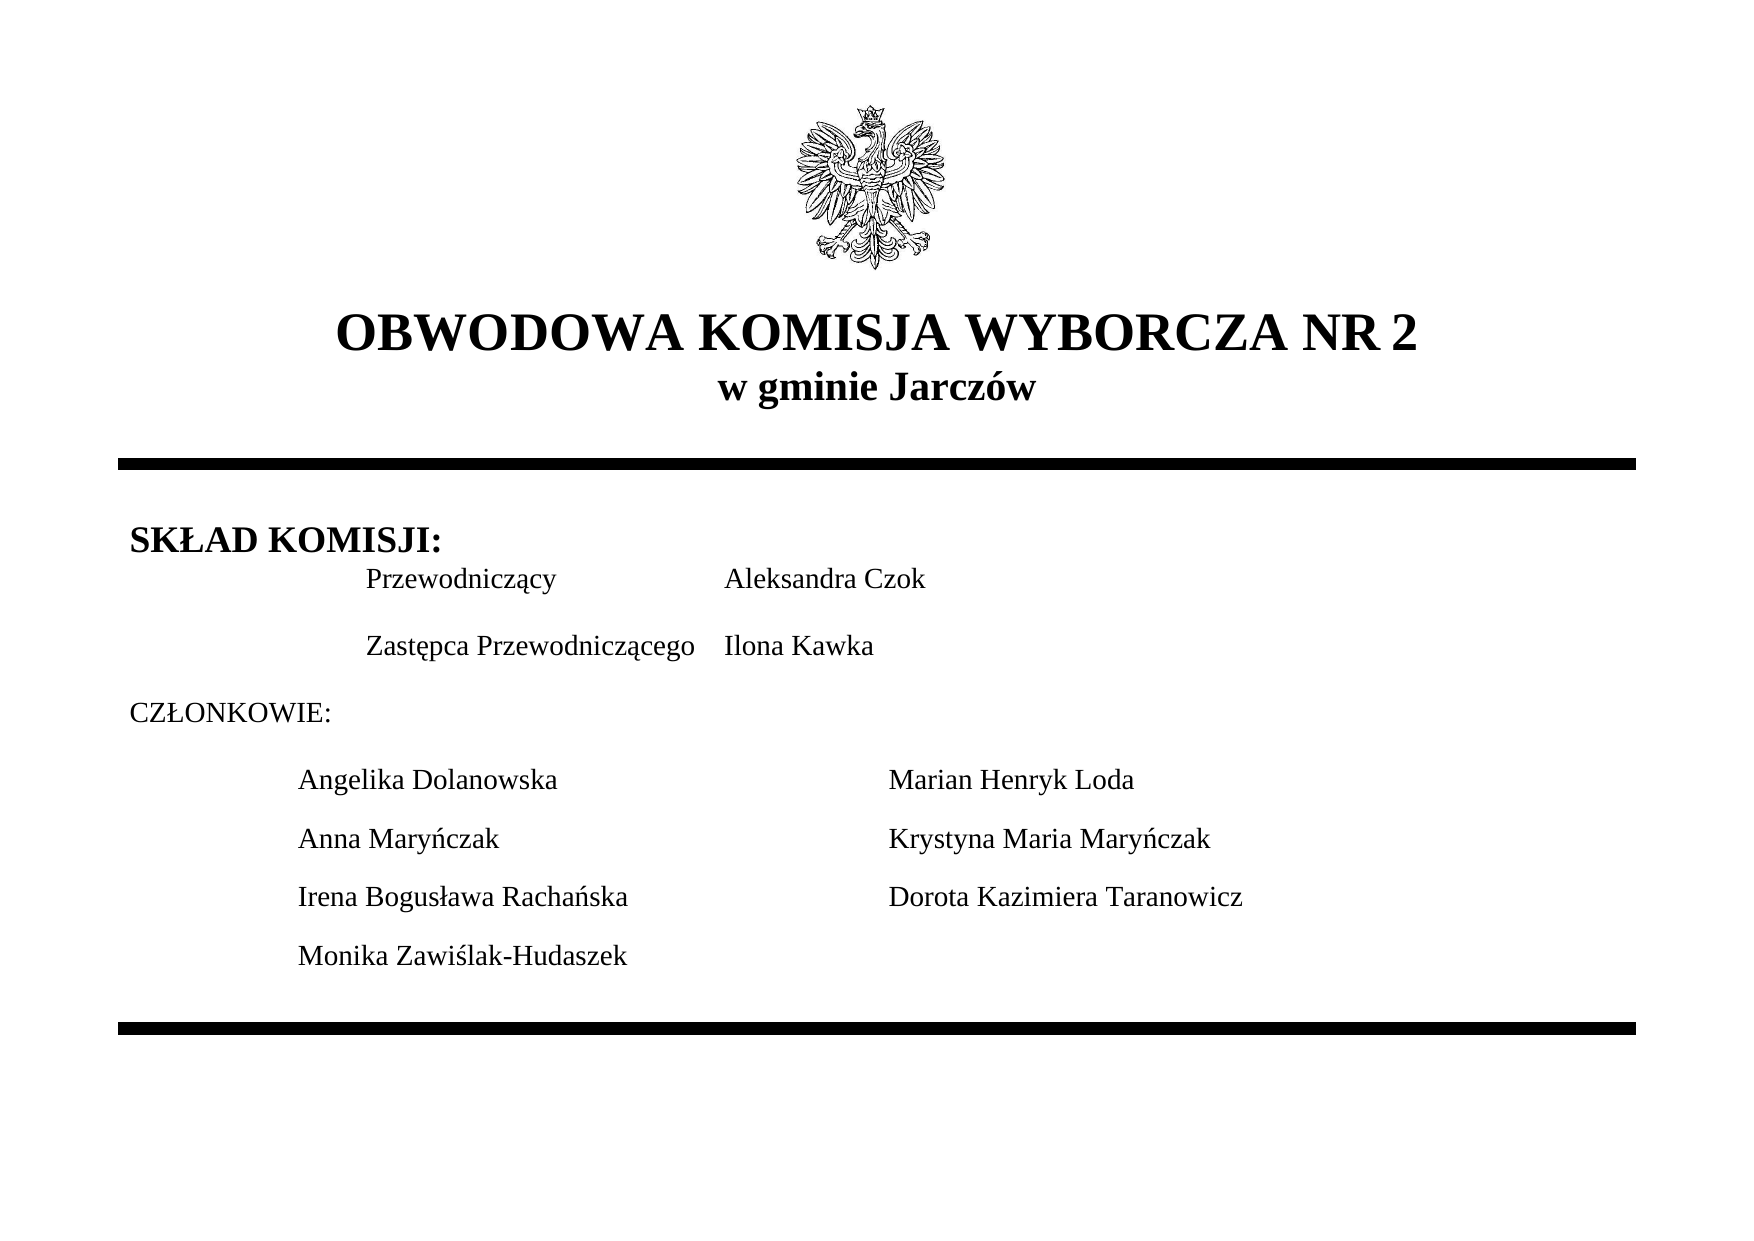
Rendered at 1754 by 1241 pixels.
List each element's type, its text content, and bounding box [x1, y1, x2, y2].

picture [781, 87, 974, 271]
text w gminie Jarczów [118, 362, 1636, 409]
text OBWODOWA KOMISJA WYBORCZA NR 2 [118, 299, 1636, 362]
table_header SKŁAD KOMISJI: Przewodniczący Aleksandra Czok Zastępca Przewodniczącego Ilona Kawka CZŁONKOWIE: [118, 470, 1636, 1022]
